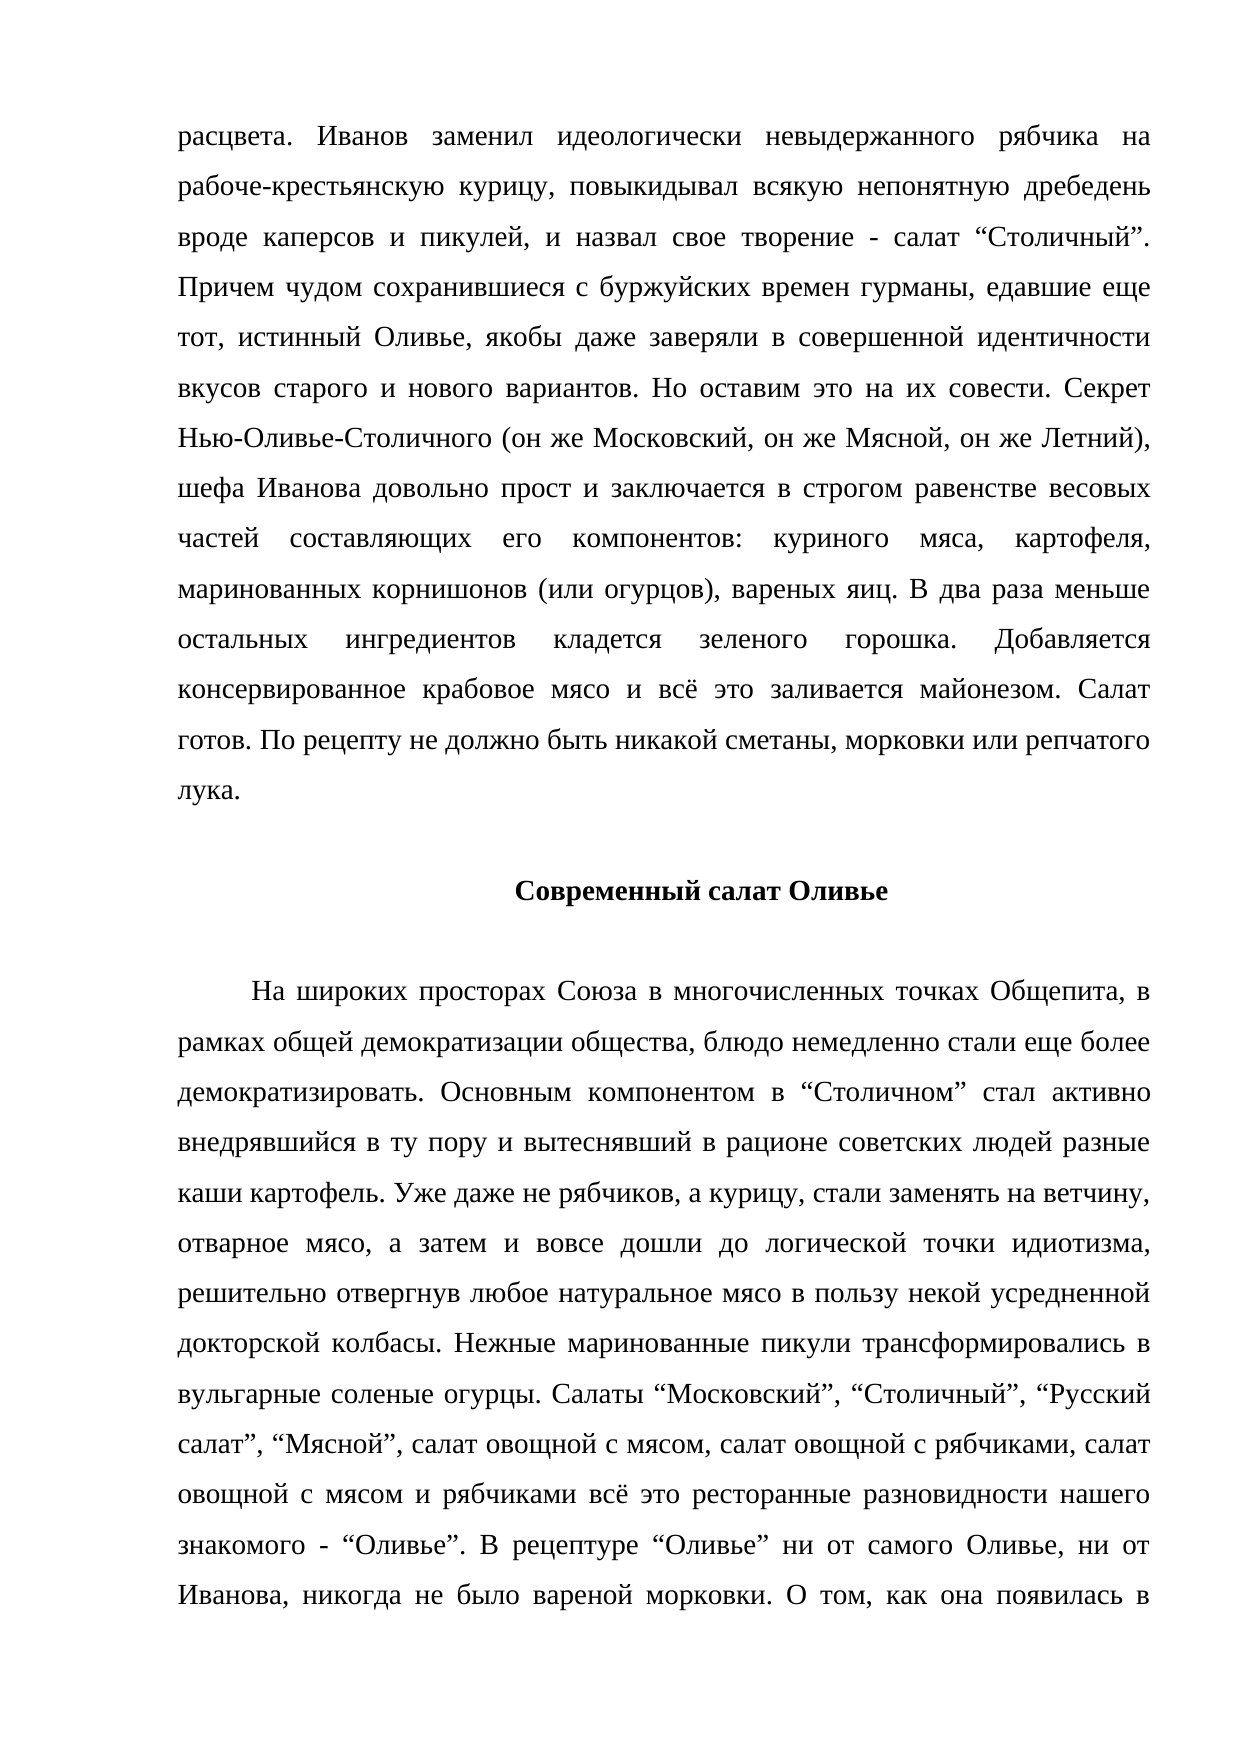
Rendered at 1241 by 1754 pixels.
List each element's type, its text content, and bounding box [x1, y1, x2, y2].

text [177, 973, 1152, 1611]
text Современный салат Оливье [177, 873, 1152, 906]
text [177, 118, 1152, 806]
